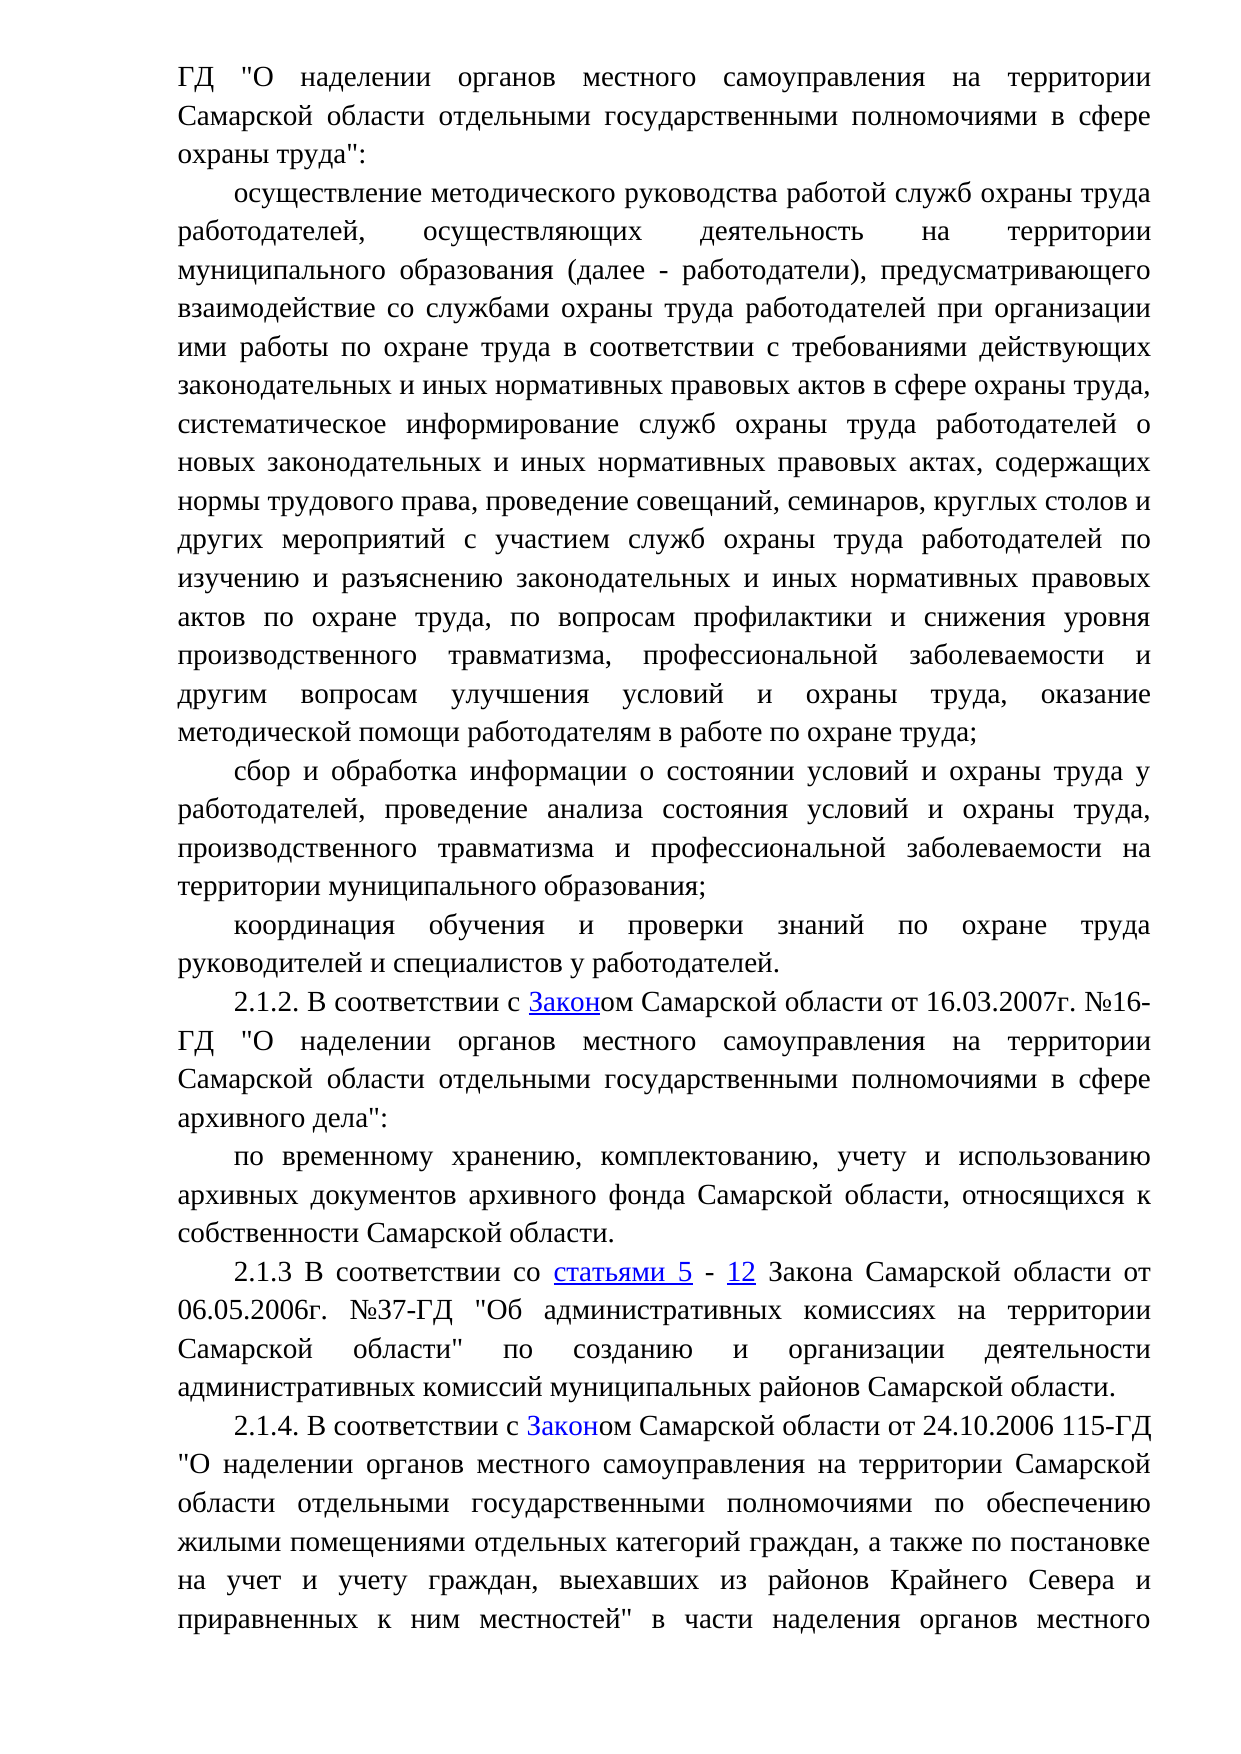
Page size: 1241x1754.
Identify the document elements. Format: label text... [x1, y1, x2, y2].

text координация обучения и проверки знаний по охране труда руководителей и специалистов у работодателей. [177, 907, 1152, 979]
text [177, 59, 1152, 170]
text осуществление методического руководства работой служб охраны труда работодателей, осуществляющих деятельность на территории муниципального образования (далее - работодатели), предусматривающего взаимодействие со службами охраны труда работодателей при организации ими работы по охране труда в соответствии с требованиями действующих законодательных и иных нормативных правовых актов в сфере охраны труда, систематическое информирование служб охраны труда работодателей о новых законодательных и иных нормативных правовых актах, содержащих нормы трудового права, проведение совещаний, семинаров, круглых столов и других мероприятий с участием служб охраны труда работодателей по изучению и разъяснению законодательных и иных нормативных правовых актов по охране труда, по вопросам профилактики и снижения уровня производственного травматизма, профессиональной заболеваемости и другим вопросам улучшения условий и охраны труда, оказание методической помощи работодателям в работе по охране труда; [177, 175, 1152, 748]
text 2.1.2. В соответствии с Законом Самарской области от 16.03.2007г. №16-ГД "О наделении органов местного самоуправления на территории Самарской области отдельными государственными полномочиями в сфере архивного дела": [177, 984, 1152, 1133]
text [177, 1408, 1152, 1634]
text сбор и обработка информации о состоянии условий и охраны труда у работодателей, проведение анализа состояния условий и охраны труда, производственного травматизма и профессиональной заболеваемости на территории муниципального образования; [177, 753, 1152, 902]
text по временному хранению, комплектованию, учету и использованию архивных документов архивного фонда Самарской области, относящихся к собственности Самарской области. [177, 1138, 1152, 1249]
text 2.1.3 В соответствии со статьями 5 - 12 Закона Самарской области от 06.05.2006г. №37-ГД "Об административных комиссиях на территории Самарской области" по созданию и организации деятельности административных комиссий муниципальных районов Самарской области. [177, 1254, 1152, 1403]
